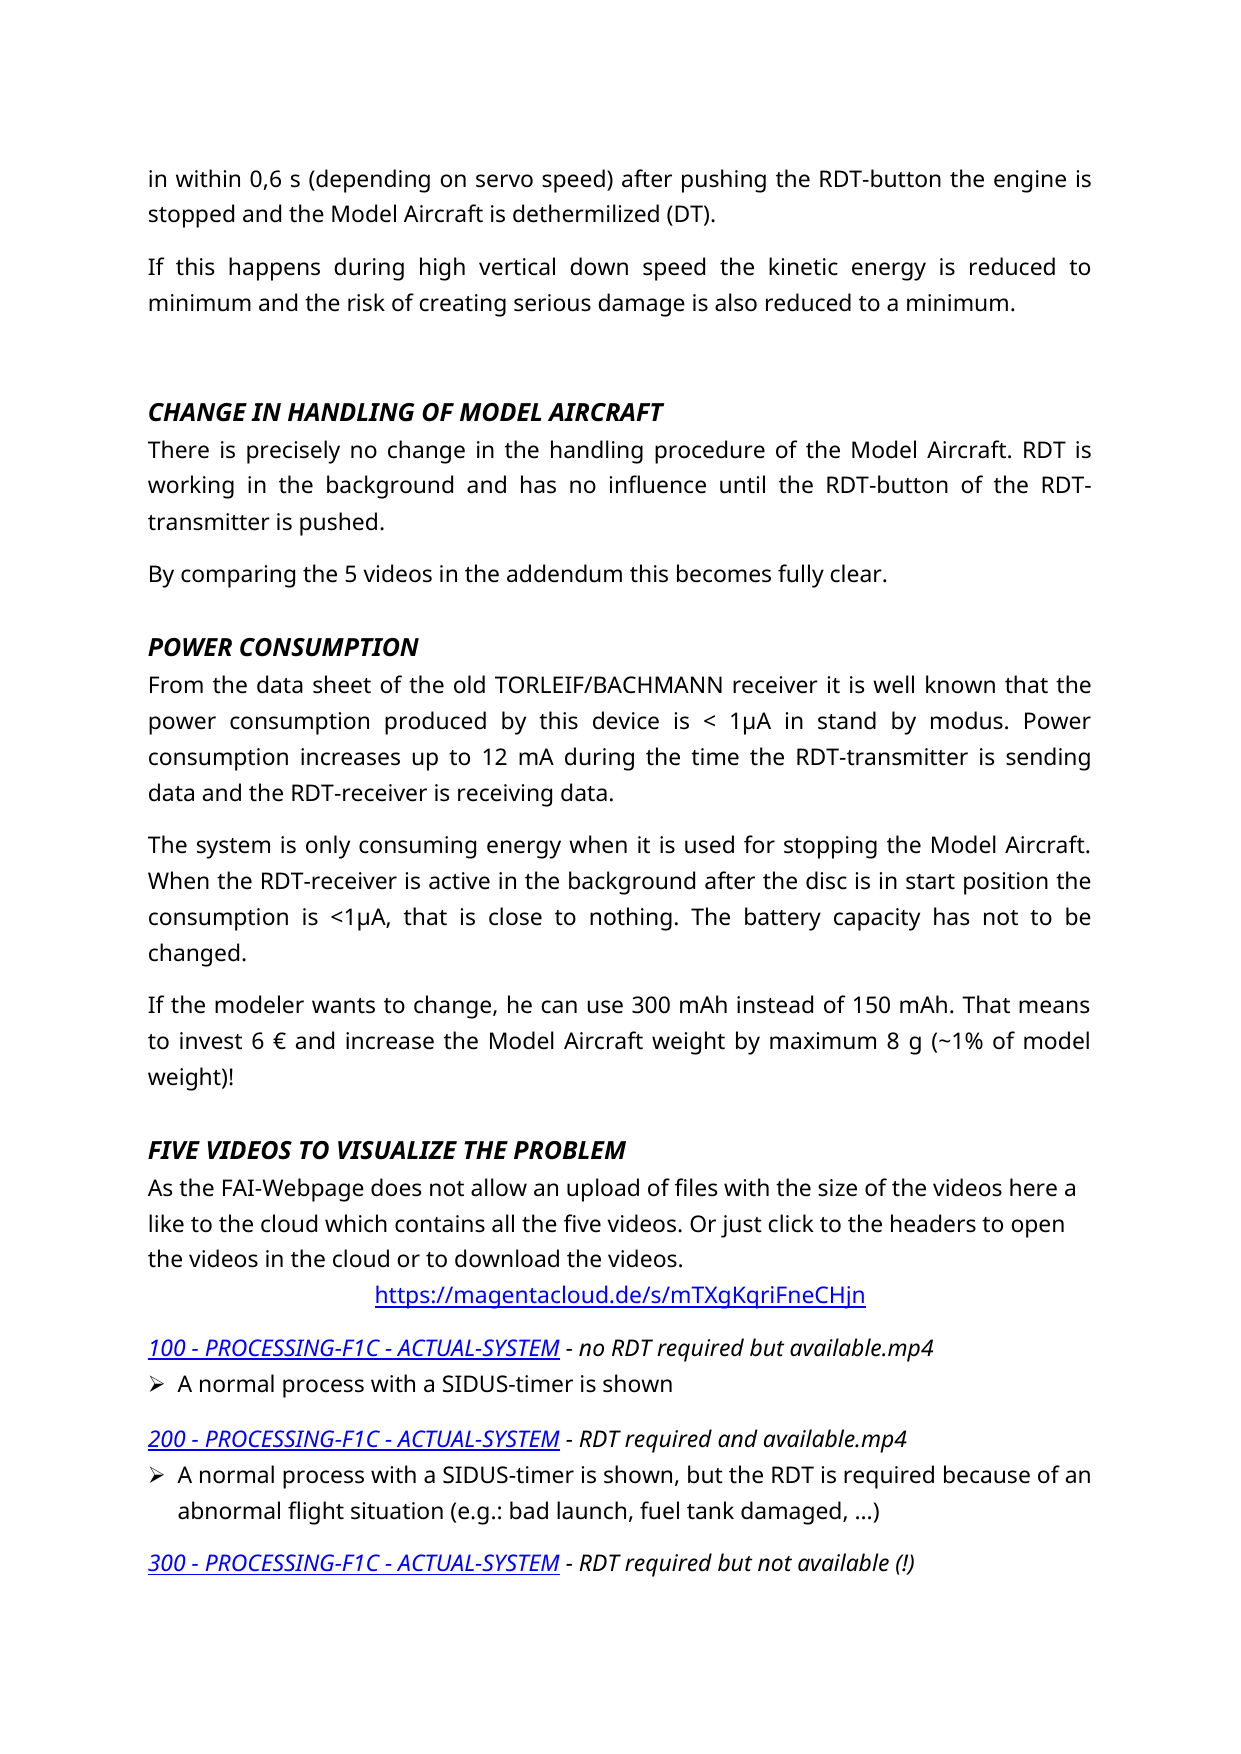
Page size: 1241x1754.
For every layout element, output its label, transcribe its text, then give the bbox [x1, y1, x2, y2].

text From the data sheet of the old TORLEIF/BACHMANN receiver it is well known that the power consumption produced by this device is < 1μA in stand by modus. Power consumption increases up to 12 mA during the time the RDT-transmitter is sending data and the RDT-receiver is receiving data. [148, 669, 1093, 808]
text CHANGE IN HANDLING OF MODEL AIRCRAFT [148, 394, 1093, 428]
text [148, 162, 1093, 230]
text By comparing the 5 videos in the addendum this becomes fully clear. [148, 558, 1093, 589]
text POWER CONSUMPTION [148, 629, 1093, 663]
text If the modeler wants to change, he can use 300 mAh instead of 150 mAh. That means to invest 6 € and increase the Model Aircraft weight by maximum 8 g (~1% of model weight)! [148, 989, 1093, 1092]
text There is precisely no change in the handling procedure of the Model Aircraft. RDT is working in the background and has no influence until the RDT-button of the RDT-transmitter is pushed. [148, 433, 1093, 537]
text The system is only consuming energy when it is used for stopping the Model Aircraft. When the RDT-receiver is active in the background after the disc is in start position the consumption is <1μA, that is close to nothing. The battery capacity has not to be changed. [148, 829, 1093, 968]
text 100 - PROCESSING-F1C - ACTUAL-SYSTEM - no RDT required but available.mp4 [148, 1332, 1093, 1363]
list A normal process with a SIDUS-timer is shown [148, 1367, 1093, 1399]
list A normal process with a SIDUS-timer is shown, but the RDT is required because of an abnormal flight situation (e.g.: bad launch, fuel tank damaged, …) [148, 1459, 1093, 1526]
text As the FAI-Webpage does not allow an upload of files with the size of the videos here a like to the cloud which contains all the five videos. Or just click to the headers to open the videos in the cloud or to download the videos. [148, 1172, 1093, 1275]
text FIVE VIDEOS TO VISUALIZE THE PROBLEM [148, 1132, 1093, 1166]
text If this happens during high vertical down speed the kinetic energy is reduced to minimum and the risk of creating serious damage is also reduced to a minimum. [148, 251, 1093, 318]
text 200 - PROCESSING-F1C - ACTUAL-SYSTEM - RDT required and available.mp4 [148, 1423, 1093, 1454]
text 300 - PROCESSING-F1C - ACTUAL-SYSTEM - RDT required but not available (!) [148, 1547, 1093, 1578]
text https://magentacloud.de/s/mTXgKqriFneCHjn [148, 1279, 1093, 1311]
